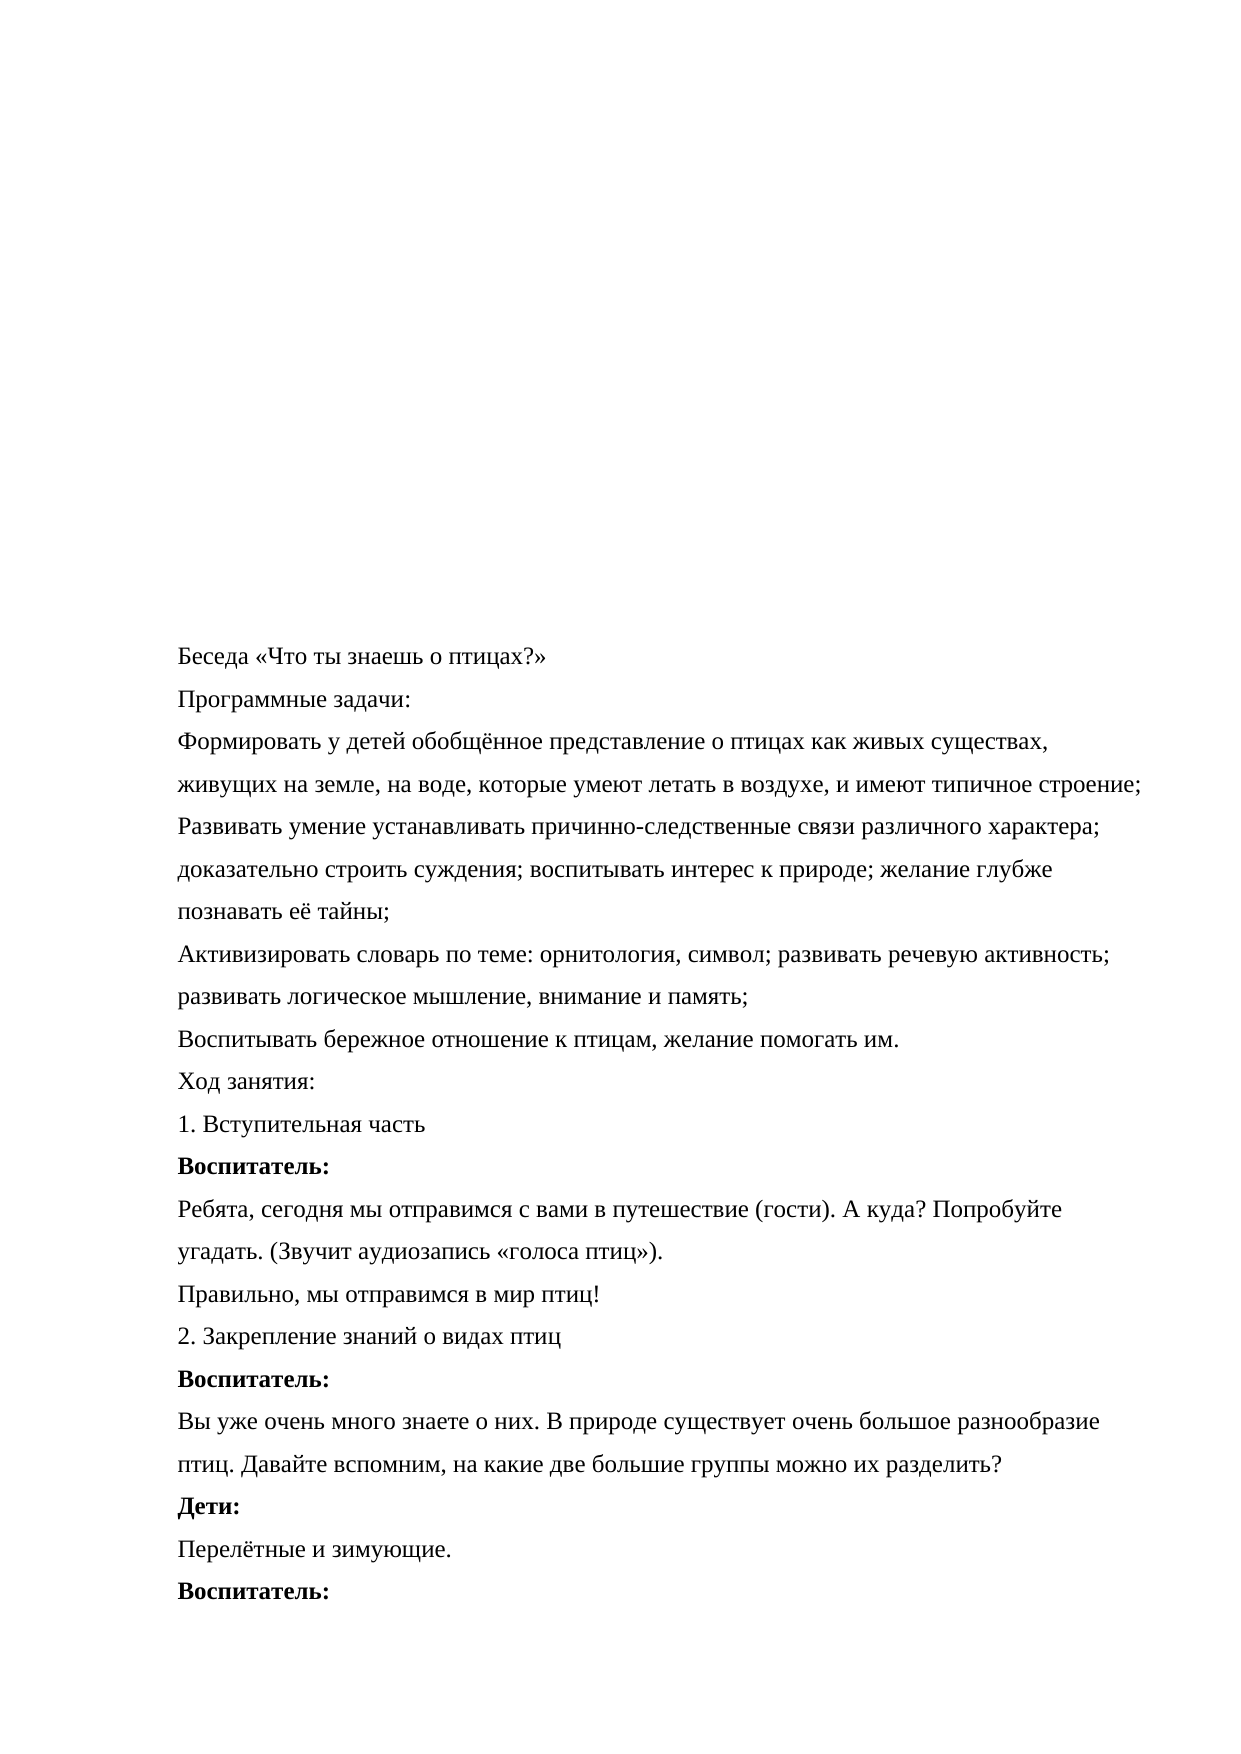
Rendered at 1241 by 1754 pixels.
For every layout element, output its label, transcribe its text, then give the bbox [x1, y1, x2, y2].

text Вы уже очень много знаете о них. В природе существует очень большое разнообразие птиц. Давайте вспомним, на какие две большие группы можно их разделить? [177, 1392, 1152, 1477]
text Воспитатель: [177, 1137, 1152, 1180]
text Ребята, сегодня мы отправимся с вами в путешествие (гости). А куда? Попробуйте угадать. (Звучит аудиозапись «голоса птиц»). Правильно, мы отправимся в мир птиц! [177, 1180, 1152, 1307]
text Беседа «Что ты знаешь о птицах?» [177, 627, 1152, 670]
text Ход занятия: [177, 1052, 1152, 1095]
text 2. Закрепление знаний о видах птиц [177, 1307, 1152, 1350]
text Перелётные и зимующие. [177, 1520, 1152, 1562]
text Дети: [177, 1477, 1152, 1520]
text 1. Вступительная часть [177, 1095, 1152, 1137]
text Воспитатель: [177, 1350, 1152, 1392]
text Программные задачи: [177, 670, 1152, 712]
text Формировать у детей обобщённое представление о птицах как живых существах, живущих на земле, на воде, которые умеют летать в воздухе, и имеют типичное строение; Развивать умение устанавливать причинно-следственные связи различного характера; доказательно строить суждения; воспитывать интерес к природе; желание глубже познавать её тайны; Активизировать словарь по теме: орнитология, символ; развивать речевую активность; развивать логическое мышление, внимание и память; Воспитывать бережное отношение к птицам, желание помогать им. [177, 712, 1152, 1052]
text Воспитатель: [177, 1562, 1152, 1605]
